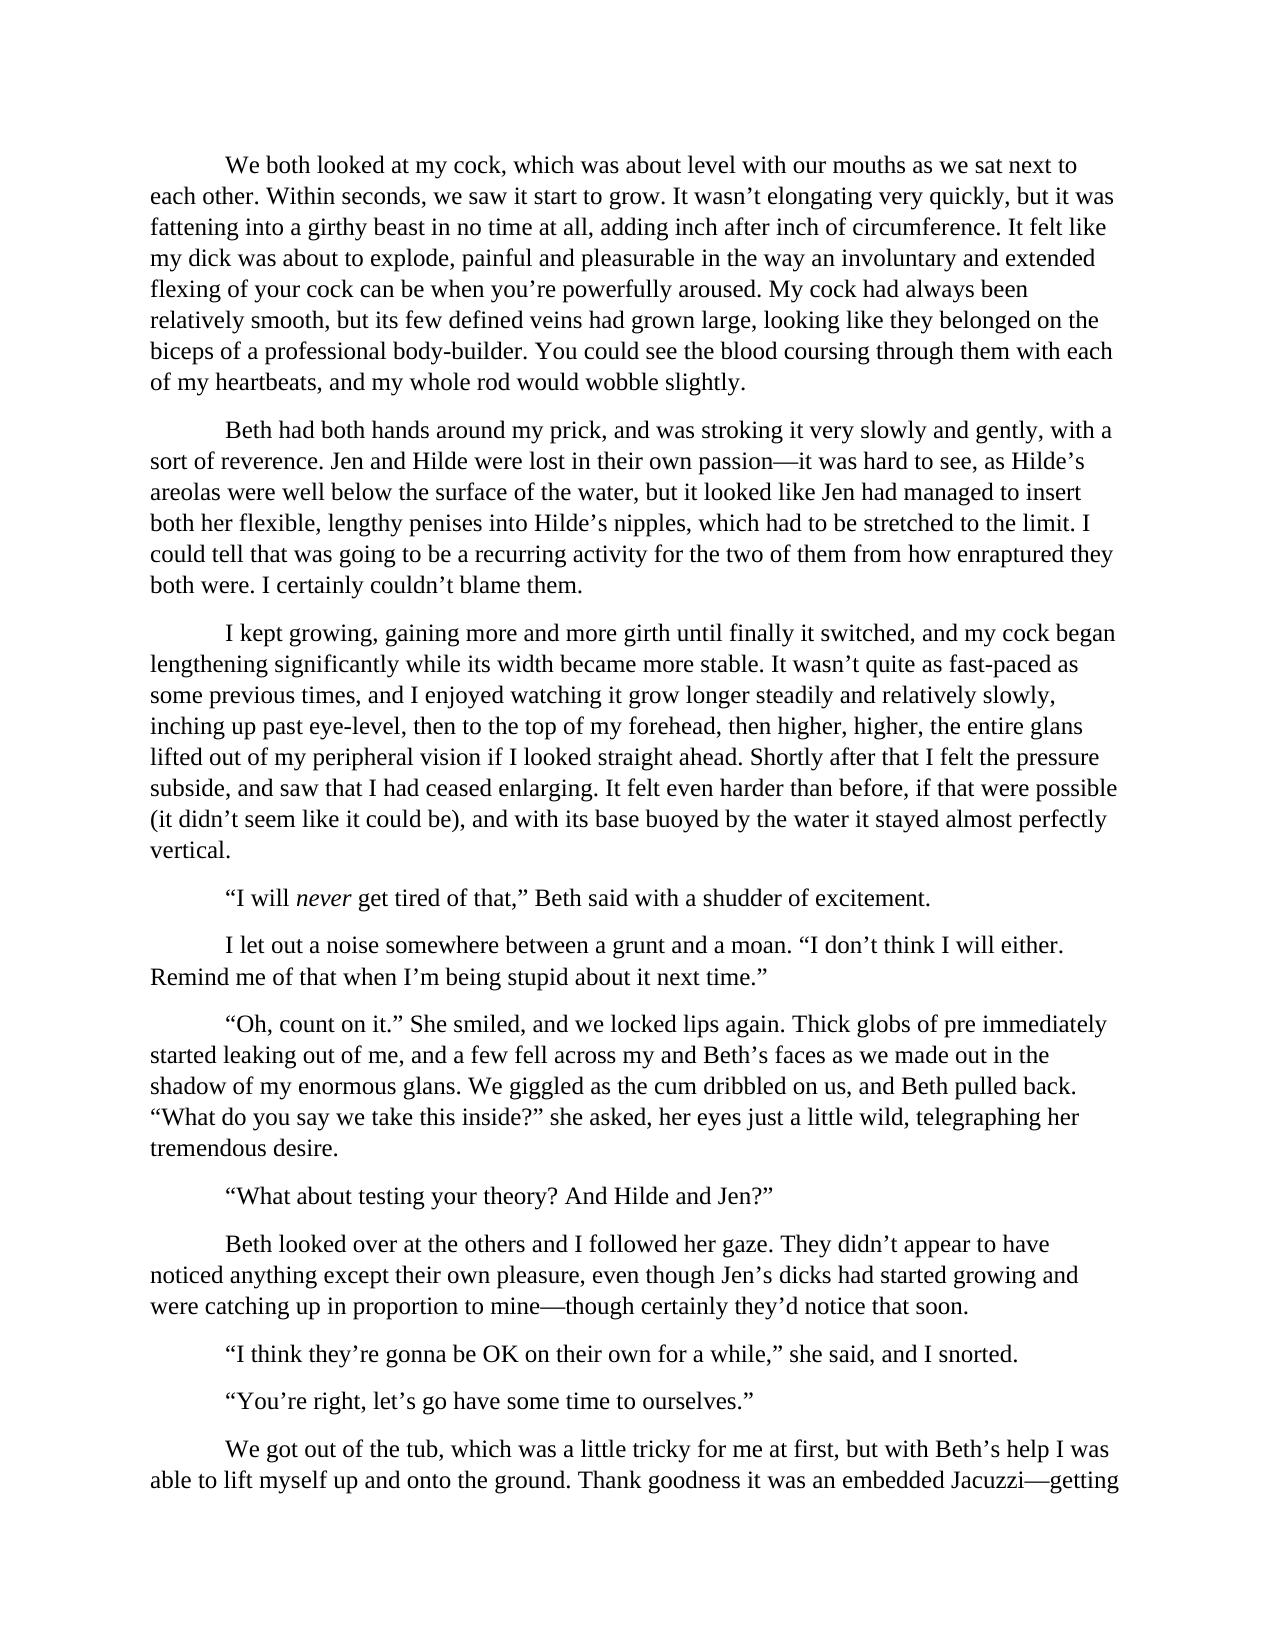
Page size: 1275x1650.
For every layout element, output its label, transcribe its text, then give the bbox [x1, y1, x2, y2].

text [150, 1434, 1125, 1494]
text I kept growing, gaining more and more girth until finally it switched, and my cock began lengthening significantly while its width became more stable. It wasn’t quite as fast-paced as some previous times, and I enjoyed watching it grow longer steadily and relatively slowly, inching up past eye-level, then to the top of my forehead, then higher, higher, the entire glans lifted out of my peripheral vision if I looked straight ahead. Shortly after that I felt the pressure subside, and saw that I had ceased enlarging. It felt even harder than before, if that were possible (it didn’t seem like it could be), and with its base buoyed by the water it stayed almost perfectly vertical. [150, 618, 1125, 864]
text Beth had both hands around my prick, and was stroking it very slowly and gently, with a sort of reverence. Jen and Hilde were lost in their own passion—it was hard to see, as Hilde’s areolas were well below the surface of the water, but it looked like Jen had managed to insert both her flexible, lengthy penises into Hilde’s nipples, which had to be stretched to the limit. I could tell that was going to be a recurring activity for the two of them from how enraptured they both were. I certainly couldn’t blame them. [150, 415, 1125, 599]
text “What about testing your theory? And Hilde and Jen?” [150, 1181, 1125, 1210]
text I let out a noise somewhere between a grunt and a moan. “I don’t think I will either. Remind me of that when I’m being stupid about it next time.” [150, 931, 1125, 990]
text “I think they’re gonna be OK on their own for a while,” she said, and I snorted. [150, 1339, 1125, 1367]
text “I will never get tired of that,” Beth said with a shudder of excitement. [150, 883, 1125, 912]
text “You’re right, let’s go have some time to ourselves.” [150, 1386, 1125, 1415]
text “Oh, count on it.” She smiled, and we locked lips again. Thick globs of pre immediately started leaking out of me, and a few fell across my and Beth’s faces as we made out in the shadow of my enormous glans. We giggled as the cum dribbled on us, and Beth pulled back. “What do you say we take this inside?” she asked, her eyes just a little wild, telegraphing her tremendous desire. [150, 1009, 1125, 1162]
text We both looked at my cock, which was about level with our mouths as we sat next to each other. Within seconds, we saw it start to grow. It wasn’t elongating very quickly, but it was fattening into a girthy beast in no time at all, adding inch after inch of circumference. It felt like my dick was about to explode, painful and pleasurable in the way an involuntary and extended flexing of your cock can be when you’re powerfully aroused. My cock had always been relatively smooth, but its few defined veins had grown large, looking like they belonged on the biceps of a professional body-builder. You could see the blood coursing through them with each of my heartbeats, and my whole rod would wobble slightly. [150, 150, 1125, 396]
text Beth looked over at the others and I followed her gaze. They didn’t appear to have noticed anything except their own pleasure, even though Jen’s dicks had started growing and were catching up in proportion to mine—though certainly they’d notice that soon. [150, 1229, 1125, 1320]
